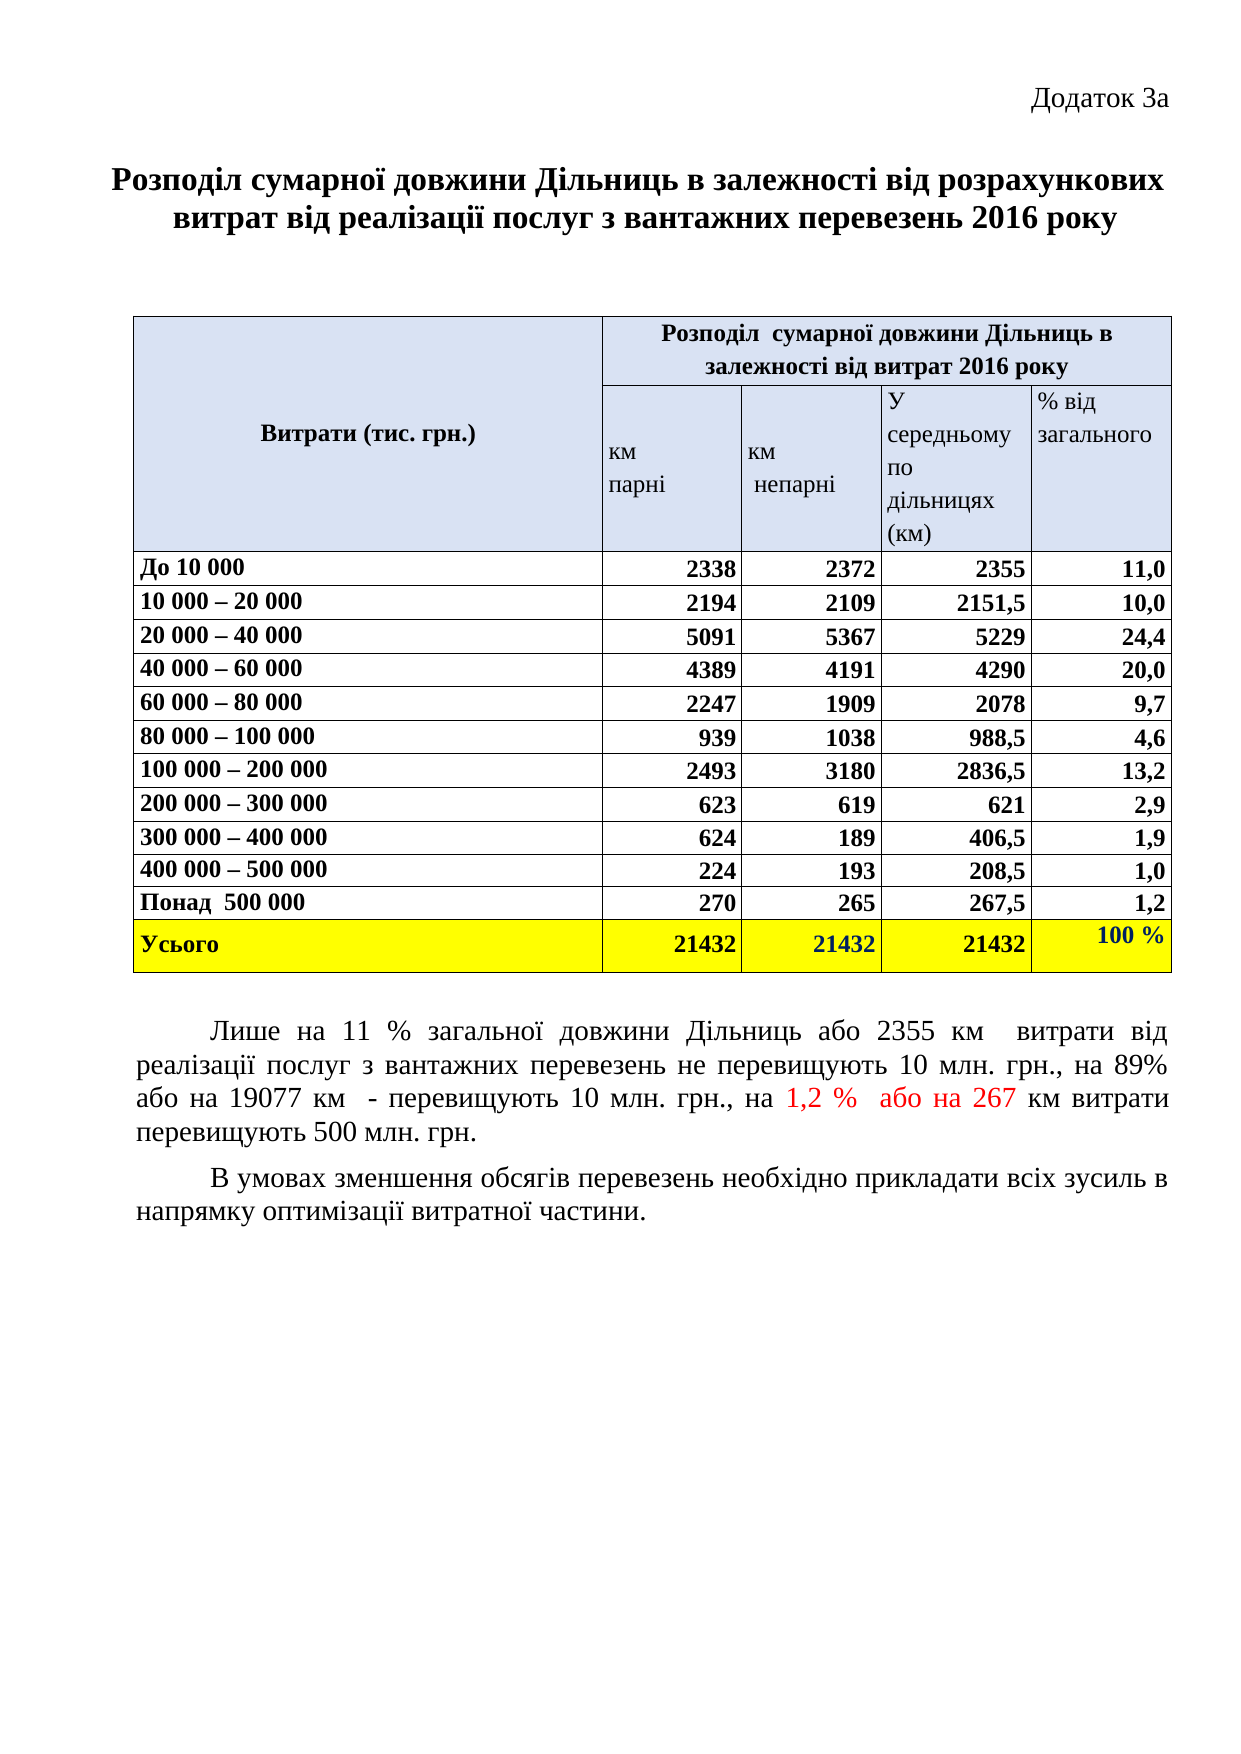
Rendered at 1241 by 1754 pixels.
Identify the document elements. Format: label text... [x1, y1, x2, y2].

table_header Витрати (тис. грн.) [134, 317, 602, 551]
table_cell 2338 [603, 552, 741, 585]
table_cell 21432 [742, 920, 881, 972]
list В умовах зменшення обсягів перевезень необхідно прикладати всіх зусиль в напрямку оптимізації витратної частини. [136, 1160, 1169, 1227]
table_cell Усього [134, 920, 602, 972]
table_cell 21432 [882, 920, 1031, 972]
table_cell 13,2 [1032, 754, 1171, 787]
table_cell 20,0 [1032, 654, 1171, 686]
table_cell До 10 000 [134, 552, 602, 585]
table_cell 5091 [603, 620, 741, 652]
table_cell 1,2 [1032, 887, 1171, 919]
table_cell 100 % [1032, 920, 1171, 972]
table_cell 208,5 [882, 855, 1031, 886]
table_cell 623 [603, 788, 741, 821]
table_cell 224 [603, 855, 741, 886]
table_cell 2355 [882, 552, 1031, 585]
table_cell 2078 [882, 687, 1031, 720]
table_cell 621 [882, 788, 1031, 821]
table_cell 2493 [603, 754, 741, 787]
table_cell 300 000 – 400 000 [134, 822, 602, 853]
table_cell Понад 500 000 [134, 887, 602, 919]
text Розподіл сумарної довжини Дільниць в залежності від розрахункових витрат від реалізації послуг з вантажних перевезень 2016 року [106, 159, 1169, 236]
table_cell 2194 [603, 586, 741, 619]
table_cell 267,5 [882, 887, 1031, 919]
table_cell 5229 [882, 620, 1031, 652]
table_cell 406,5 [882, 822, 1031, 853]
table_cell 4,6 [1032, 721, 1171, 753]
table_cell 193 [742, 855, 881, 886]
table_cell 60 000 – 80 000 [134, 687, 602, 720]
table_cell 80 000 – 100 000 [134, 721, 602, 753]
table_cell 2372 [742, 552, 881, 585]
table_cell У середньому по дільницях (км) [882, 386, 1031, 551]
table_cell км непарні [742, 386, 881, 551]
table_cell 4389 [603, 654, 741, 686]
table_cell 2,9 [1032, 788, 1171, 821]
table_cell 100 000 – 200 000 [134, 754, 602, 787]
table_cell 1,0 [1032, 855, 1171, 886]
table_cell км парні [603, 386, 741, 551]
table_cell 40 000 – 60 000 [134, 654, 602, 686]
table_cell 4290 [882, 654, 1031, 686]
table_cell 200 000 – 300 000 [134, 788, 602, 821]
table_cell 619 [742, 788, 881, 821]
table_cell 265 [742, 887, 881, 919]
text Лише на 11 % загальної довжини Дільниць або 2355 км витрати від реалізації послуг з вантажних перевезень не перевищують 10 млн. грн., на 89% або на 19077 км - перевищують 10 млн. грн., на 1,2 % або на 267 км витрати перевищують 500 млн. грн. [136, 1013, 1169, 1147]
table_cell 9,7 [1032, 687, 1171, 720]
table_cell % від загального [1032, 386, 1171, 551]
table_cell 24,4 [1032, 620, 1171, 652]
table_cell 189 [742, 822, 881, 853]
table_cell 4191 [742, 654, 881, 686]
table_cell 1909 [742, 687, 881, 720]
table_cell 270 [603, 887, 741, 919]
table_cell 2247 [603, 687, 741, 720]
table_cell 400 000 – 500 000 [134, 855, 602, 886]
table_cell 1,9 [1032, 822, 1171, 853]
table_cell 624 [603, 822, 741, 853]
table_cell 988,5 [882, 721, 1031, 753]
table_cell 10 000 – 20 000 [134, 586, 602, 619]
table_cell 10,0 [1032, 586, 1171, 619]
table_cell 939 [603, 721, 741, 753]
table_cell 2836,5 [882, 754, 1031, 787]
table_cell 21432 [603, 920, 741, 972]
table_cell 5367 [742, 620, 881, 652]
table_cell 3180 [742, 754, 881, 787]
table_cell 1038 [742, 721, 881, 753]
table_cell 2109 [742, 586, 881, 619]
table_cell 2151,5 [882, 586, 1031, 619]
table_cell 11,0 [1032, 552, 1171, 585]
text Додаток 3а [210, 80, 1169, 113]
table_header Розподіл сумарної довжини Дільниць в залежності від витрат 2016 року [603, 317, 1171, 385]
table_cell 20 000 – 40 000 [134, 620, 602, 652]
